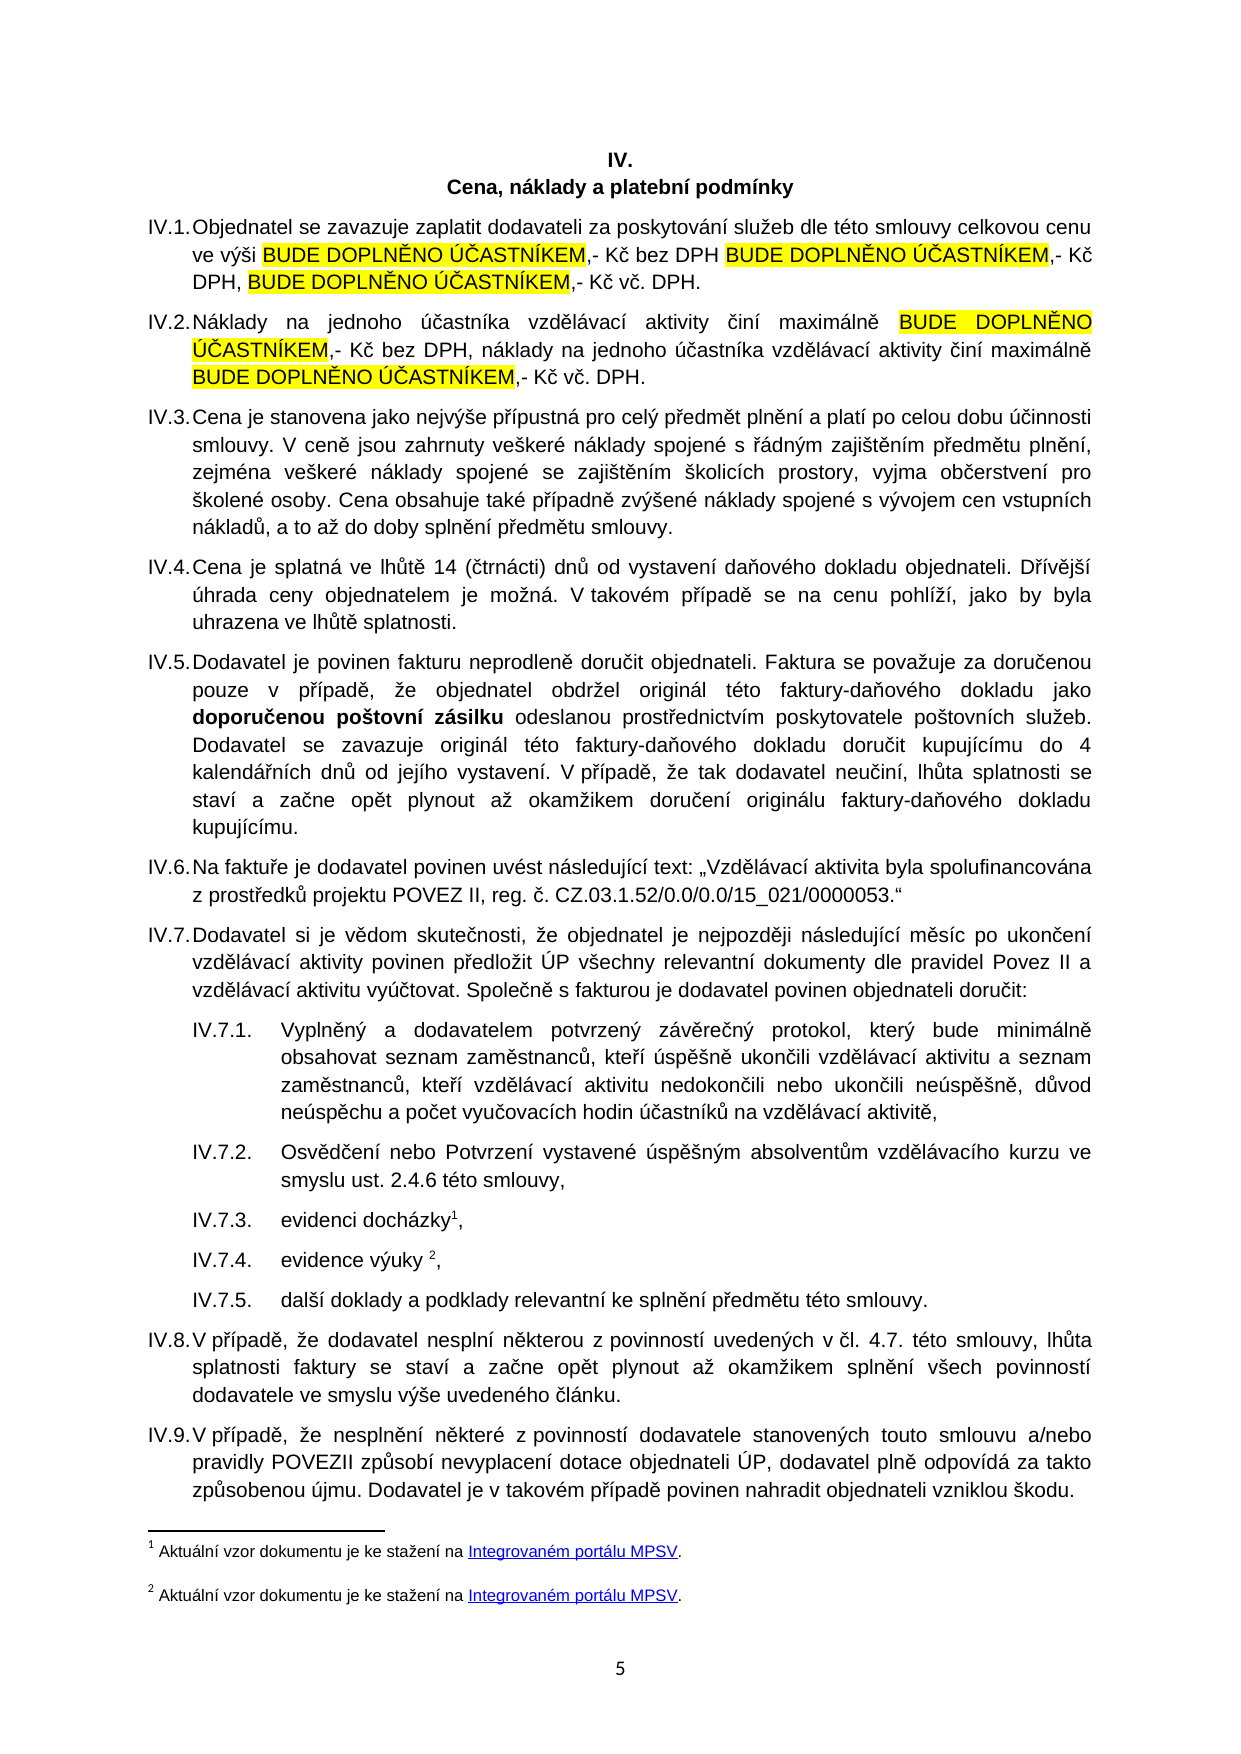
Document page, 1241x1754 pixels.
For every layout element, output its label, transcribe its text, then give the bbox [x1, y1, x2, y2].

text Cena, náklady a platební podmínky [148, 175, 1092, 199]
list Na faktuře je dodavatel povinen uvést následující text: „Vzdělávací aktivita byla spolufinancována z prostředků projektu POVEZ II, reg. č. CZ.03.1.52/0.0/0.0/15_021/0000053.“ [148, 855, 1092, 907]
list V případě, že dodavatel nesplní některou z povinností uvedených v čl. 4.7. této smlouvy, lhůta splatnosti faktury se staví a začne opět plynout až okamžikem splnění všech povinností dodavatele ve smyslu výše uvedeného článku. [148, 1328, 1092, 1407]
list V případě, že nesplnění některé z povinností dodavatele stanovených touto smlouvu a/nebo pravidly POVEZII způsobí nevyplacení dotace objednateli ÚP, dodavatel plně odpovídá za takto způsobenou újmu. Dodavatel je v takovém případě povinen nahradit objednateli vzniklou škodu. [148, 1423, 1092, 1502]
list Dodavatel si je vědom skutečnosti, že objednatel je nejpozději následující měsíc po ukončení vzdělávací aktivity povinen předložit ÚP všechny relevantní dokumenty dle pravidel Povez II a vzdělávací aktivitu vyúčtovat. Společně s fakturou je dodavatel povinen objednateli doručit: [148, 923, 1092, 1002]
list Vyplněný a dodavatelem potvrzený závěrečný protokol, který bude minimálně obsahovat seznam zaměstnanců, kteří úspěšně ukončili vzdělávací aktivitu a seznam zaměstnanců, kteří vzdělávací aktivitu nedokončili nebo ukončili neúspěšně, důvod neúspěchu a počet vyučovacích hodin účastníků na vzdělávací aktivitě, [192, 1018, 1092, 1124]
list Cena je stanovena jako nejvýše přípustná pro celý předmět plnění a platí po celou dobu účinnosti smlouvy. V ceně jsou zahrnuty veškeré náklady spojené s řádným zajištěním předmětu plnění, zejména veškeré náklady spojené se zajištěním školicích prostory, vyjma občerstvení pro školené osoby. Cena obsahuje také případně zvýšené náklady spojené s vývojem cen vstupních nákladů, a to až do doby splnění předmětu smlouvy. [148, 405, 1092, 539]
list Náklady na jednoho účastníka vzdělávací aktivity činí maximálně BUDE DOPLNĚNO ÚČASTNÍKEM,- Kč bez DPH, náklady na jednoho účastníka vzdělávací aktivity činí maximálně BUDE DOPLNĚNO ÚČASTNÍKEM,- Kč vč. DPH. [148, 310, 1092, 389]
list evidence výuky , [192, 1248, 1092, 1272]
list Objednatel se zavazuje zaplatit dodavateli za poskytování služeb dle této smlouvy celkovou cenu ve výši BUDE DOPLNĚNO ÚČASTNÍKEM,- Kč bez DPH BUDE DOPLNĚNO ÚČASTNÍKEM,- Kč DPH, BUDE DOPLNĚNO ÚČASTNÍKEM,- Kč vč. DPH. [148, 215, 1092, 294]
list další doklady a podklady relevantní ke splnění předmětu této smlouvy. [192, 1288, 1092, 1312]
list Cena je splatná ve lhůtě 14 (čtrnácti) dnů od vystavení daňového dokladu objednateli. Dřívější úhrada ceny objednatelem je možná. V takovém případě se na cenu pohlíží, jako by byla uhrazena ve lhůtě splatnosti. [148, 555, 1092, 634]
list evidenci docházky, [192, 1208, 1092, 1232]
list Osvědčení nebo Potvrzení vystavené úspěšným absolventům vzdělávacího kurzu ve smyslu ust. 2.4.6 této smlouvy, [192, 1140, 1092, 1192]
list Dodavatel je povinen fakturu neprodleně doručit objednateli. Faktura se považuje za doručenou pouze v případě, že objednatel obdržel originál této faktury-daňového dokladu jako doporučenou poštovní zásilku odeslanou prostřednictvím poskytovatele poštovních služeb. Dodavatel se zavazuje originál této faktury-daňového dokladu doručit kupujícímu do 4 kalendářních dnů od jejího vystavení. V případě, že tak dodavatel neučiní, lhůta splatnosti se staví a začne opět plynout až okamžikem doručení originálu faktury-daňového dokladu kupujícímu. [148, 650, 1092, 839]
